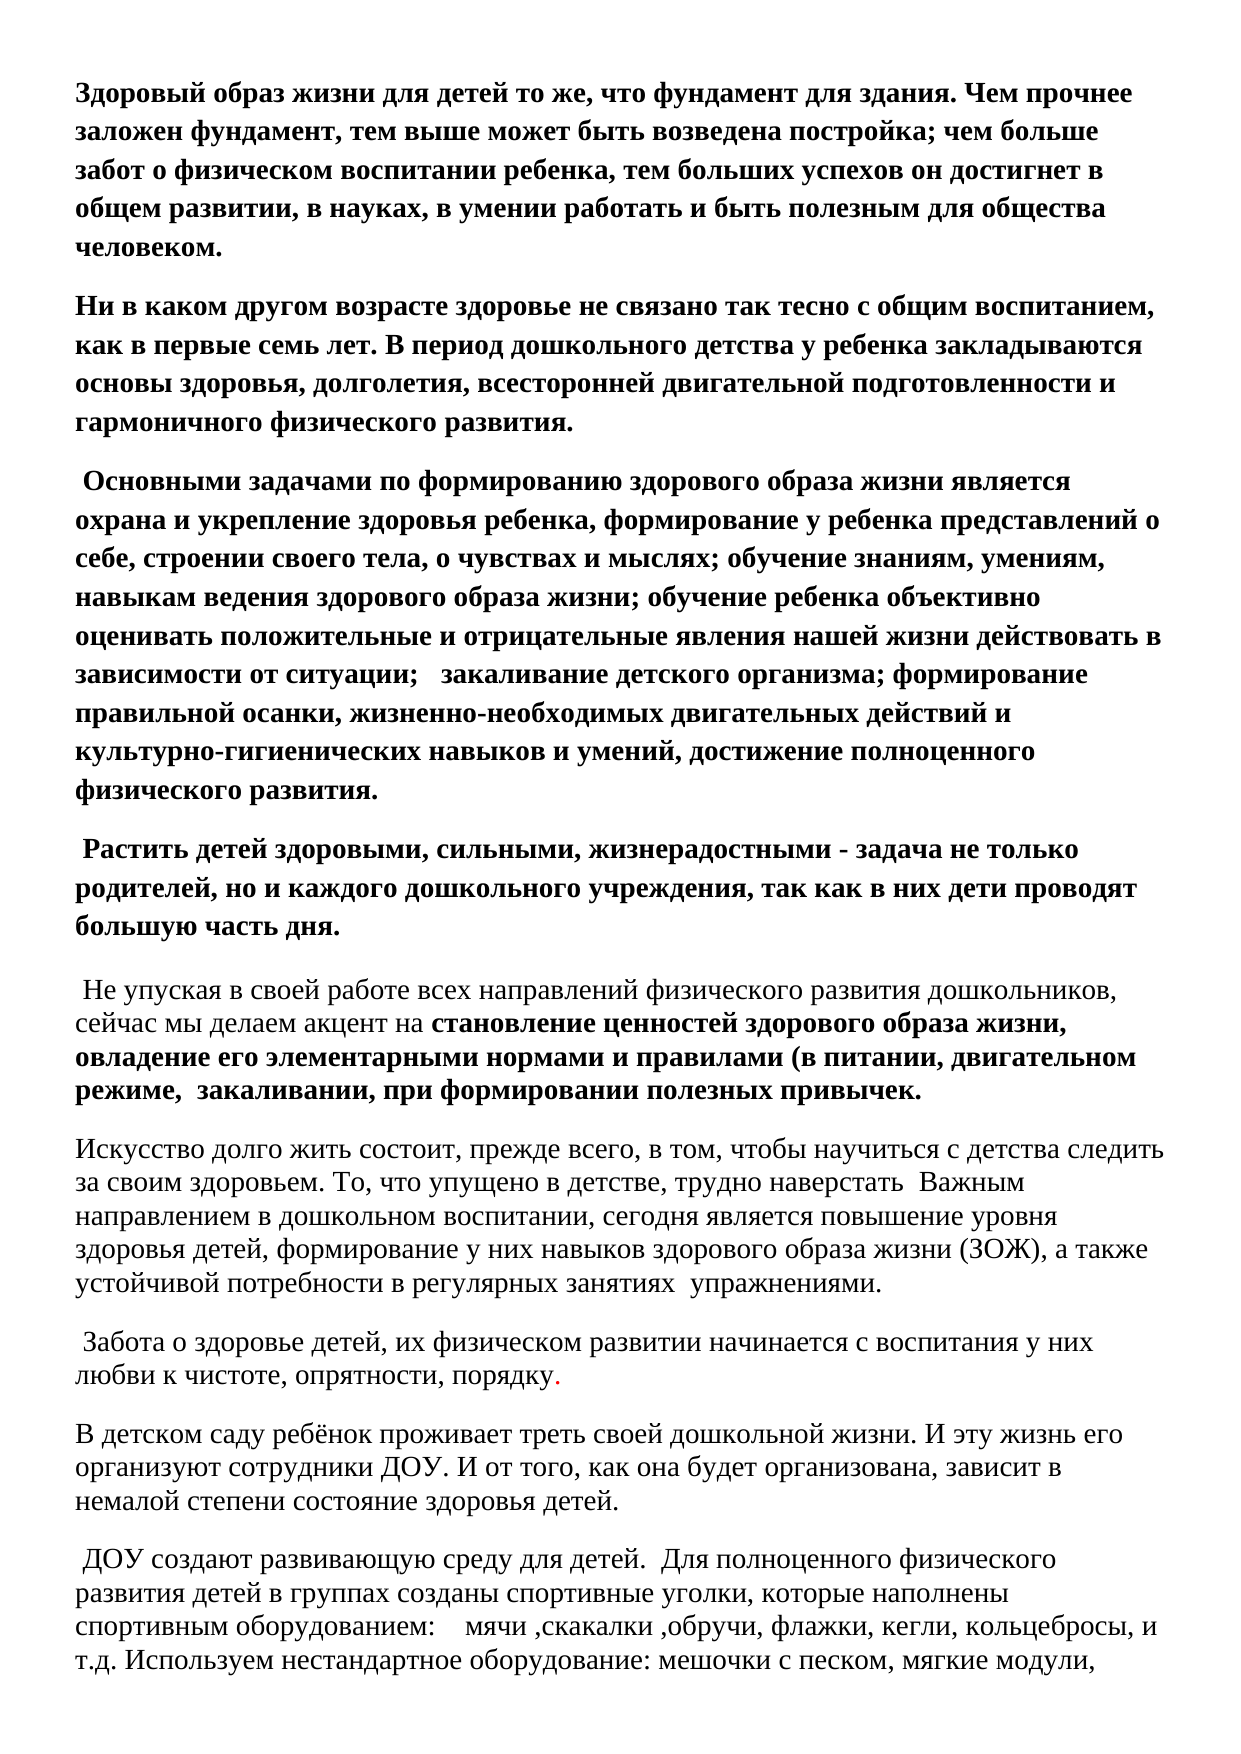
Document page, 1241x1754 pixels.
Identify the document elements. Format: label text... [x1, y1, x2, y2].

text Не упуская в своей работе всех направлений физического развития дошкольников, сейчас мы делаем акцент на становление ценностей здорового образа жизни, овладение его элементарными нормами и правилами (в питании, двигательном режиме, закаливании, при формировании полезных привычек. [75, 972, 1165, 1106]
text Растить детей здоровыми, сильными, жизнерадостными - задача не только родителей, но и каждого дошкольного учреждения, так как в них дети проводят большую часть дня. [75, 831, 1165, 942]
text Основными задачами по формированию здорового образа жизни является охрана и укрепление здоровья ребенка, формирование у ребенка представлений о себе, строении своего тела, о чувствах и мыслях; обучение знаниям, умениям, навыкам ведения здорового образа жизни; обучение ребенка объективно оценивать положительные и отрицательные явления нашей жизни действовать в зависимости от ситуации; закаливание детского организма; формирование правильной осанки, жизненно-необходимых двигательных действий и культурно-гигиенических навыков и умений, достижение полноценного физического развития. [75, 463, 1165, 805]
text Ни в каком другом возрасте здоровье не связано так тесно с общим воспитанием, как в первые семь лет. В период дошкольного детства у ребенка закладываются основы здоровья, долголетия, всесторонней двигательной подготовленности и гармоничного физического развития. [75, 288, 1165, 438]
text В детском саду ребёнок проживает треть своей дошкольной жизни. И эту жизнь его организуют сотрудники ДОУ. И от того, как она будет организована, зависит в немалой степени состояние здоровья детей. [75, 1416, 1165, 1516]
text Забота о здоровье детей, их физическом развитии начинается с воспитания у них любви к чистоте, опрятности, порядку. [75, 1324, 1165, 1391]
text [75, 1541, 1165, 1676]
text Искусство долго жить состоит, прежде всего, в том, чтобы научиться с детства следить за своим здоровьем. То, что упущено в детстве, трудно наверстать Важным направлением в дошкольном воспитании, сегодня является повышение уровня здоровья детей, формирование у них навыков здорового образа жизни (ЗОЖ), а также устойчивой потребности в регулярных занятиях упражнениями. [75, 1131, 1165, 1299]
text Здоровый образ жизни для детей то же, что фундамент для здания. Чем прочнее заложен фундамент, тем выше может быть возведена постройка; чем больше забот о физическом воспитании ребенка, тем больших успехов он достигнет в общем развитии, в науках, в умении работать и быть полезным для общества человеком. [75, 75, 1165, 263]
